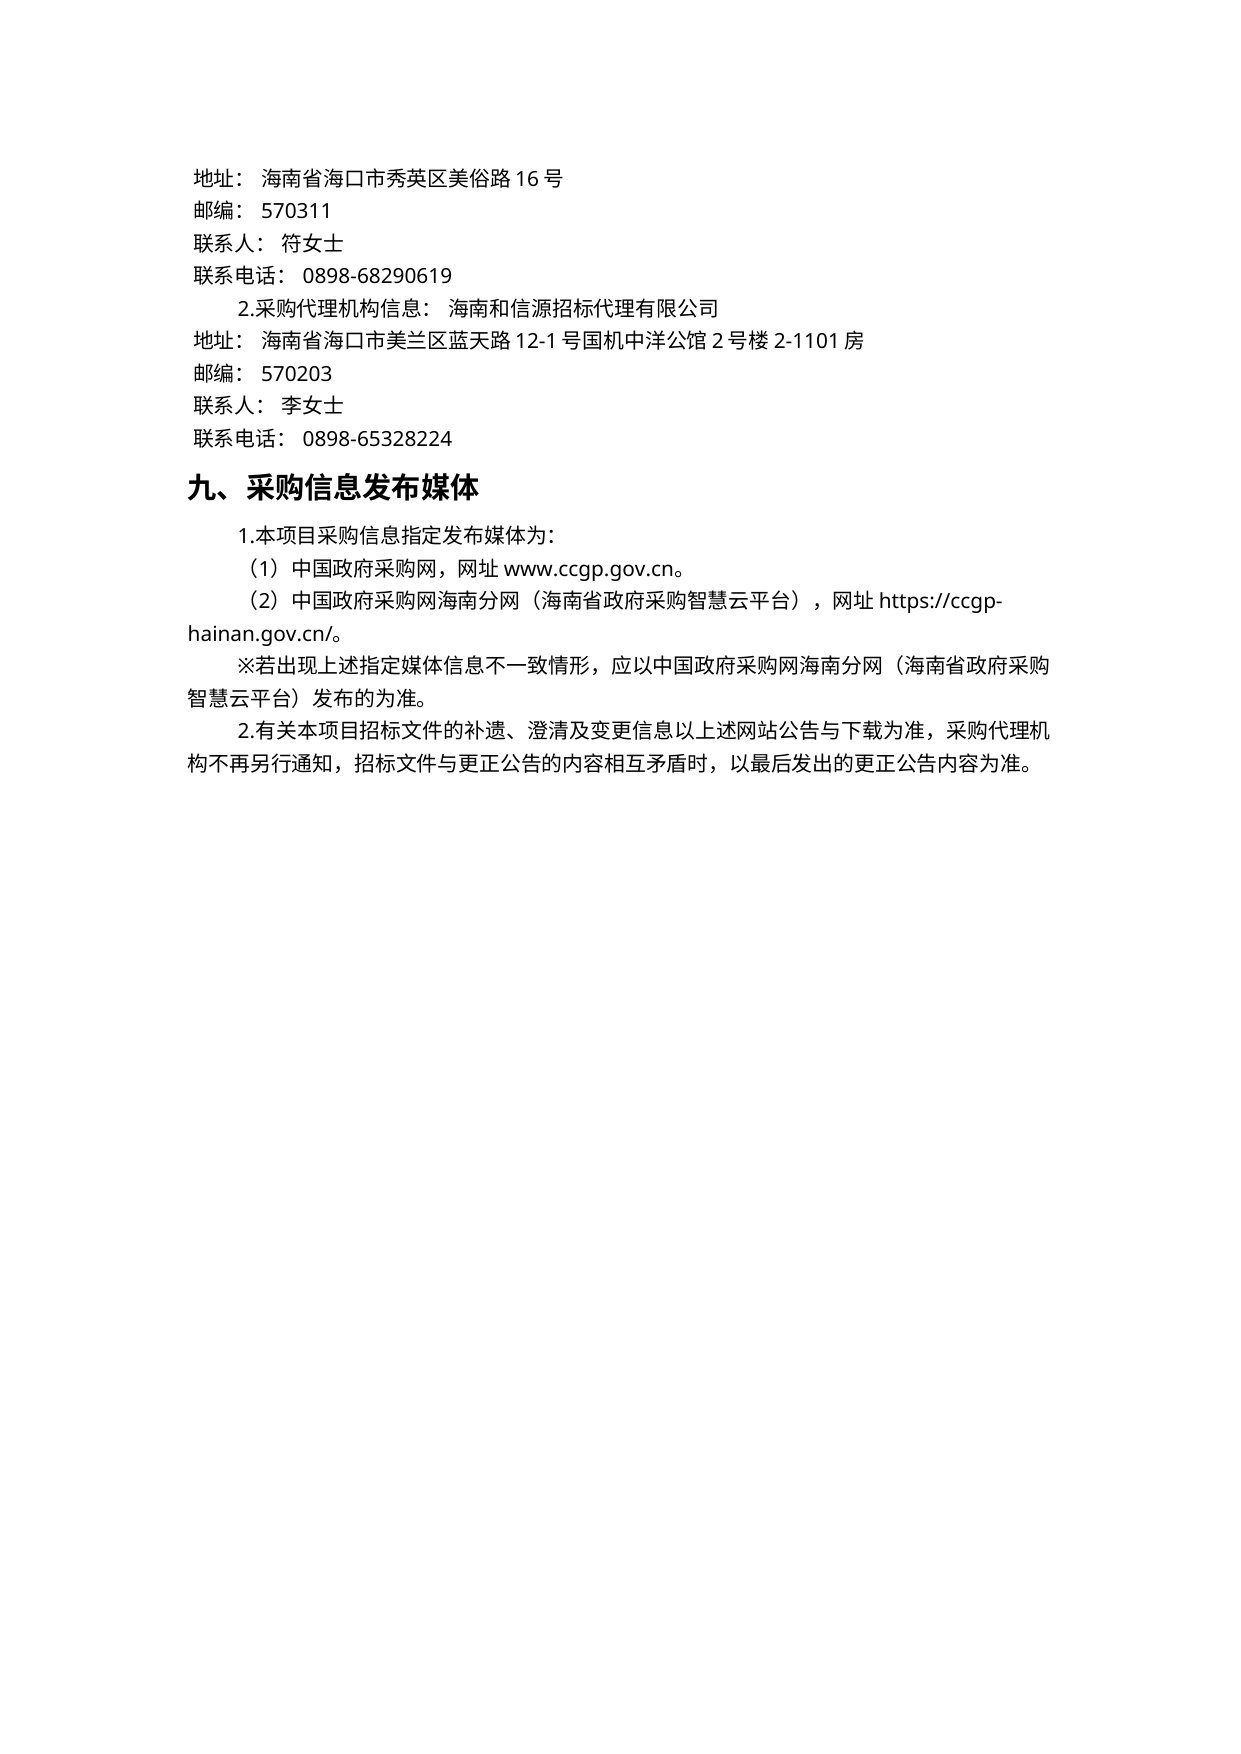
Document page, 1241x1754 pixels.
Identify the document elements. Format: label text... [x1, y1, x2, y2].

text 邮编： 570203 [187, 357, 1053, 389]
text 2.采购代理机构信息： 海南和信源招标代理有限公司 [187, 292, 1053, 324]
text （2）中国政府采购网海南分网（海南省政府采购智慧云平台），网址https://ccgp-hainan.gov.cn/。 [187, 584, 1053, 649]
text 联系人： 符女士 [187, 227, 1053, 259]
text 地址： 海南省海口市秀英区美俗路16号 [187, 162, 1053, 194]
text 联系人： 李女士 [187, 389, 1053, 422]
text ※若出现上述指定媒体信息不一致情形，应以中国政府采购网海南分网（海南省政府采购智慧云平台）发布的为准。 [187, 649, 1053, 714]
text 地址： 海南省海口市美兰区蓝天路12-1号国机中洋公馆2号楼2-1101房 [187, 324, 1053, 357]
text 九、采购信息发布媒体 [187, 454, 1053, 519]
text 邮编： 570311 [187, 194, 1053, 227]
text 联系电话： 0898-68290619 [187, 259, 1053, 292]
text 1.本项目采购信息指定发布媒体为： [187, 519, 1053, 552]
text 2.有关本项目招标文件的补遗、澄清及变更信息以上述网站公告与下载为准，采购代理机构不再另行通知，招标文件与更正公告的内容相互矛盾时，以最后发出的更正公告内容为准。 [187, 714, 1053, 779]
text （1）中国政府采购网，网址www.ccgp.gov.cn。 [187, 552, 1053, 584]
text 联系电话： 0898-65328224 [187, 422, 1053, 454]
